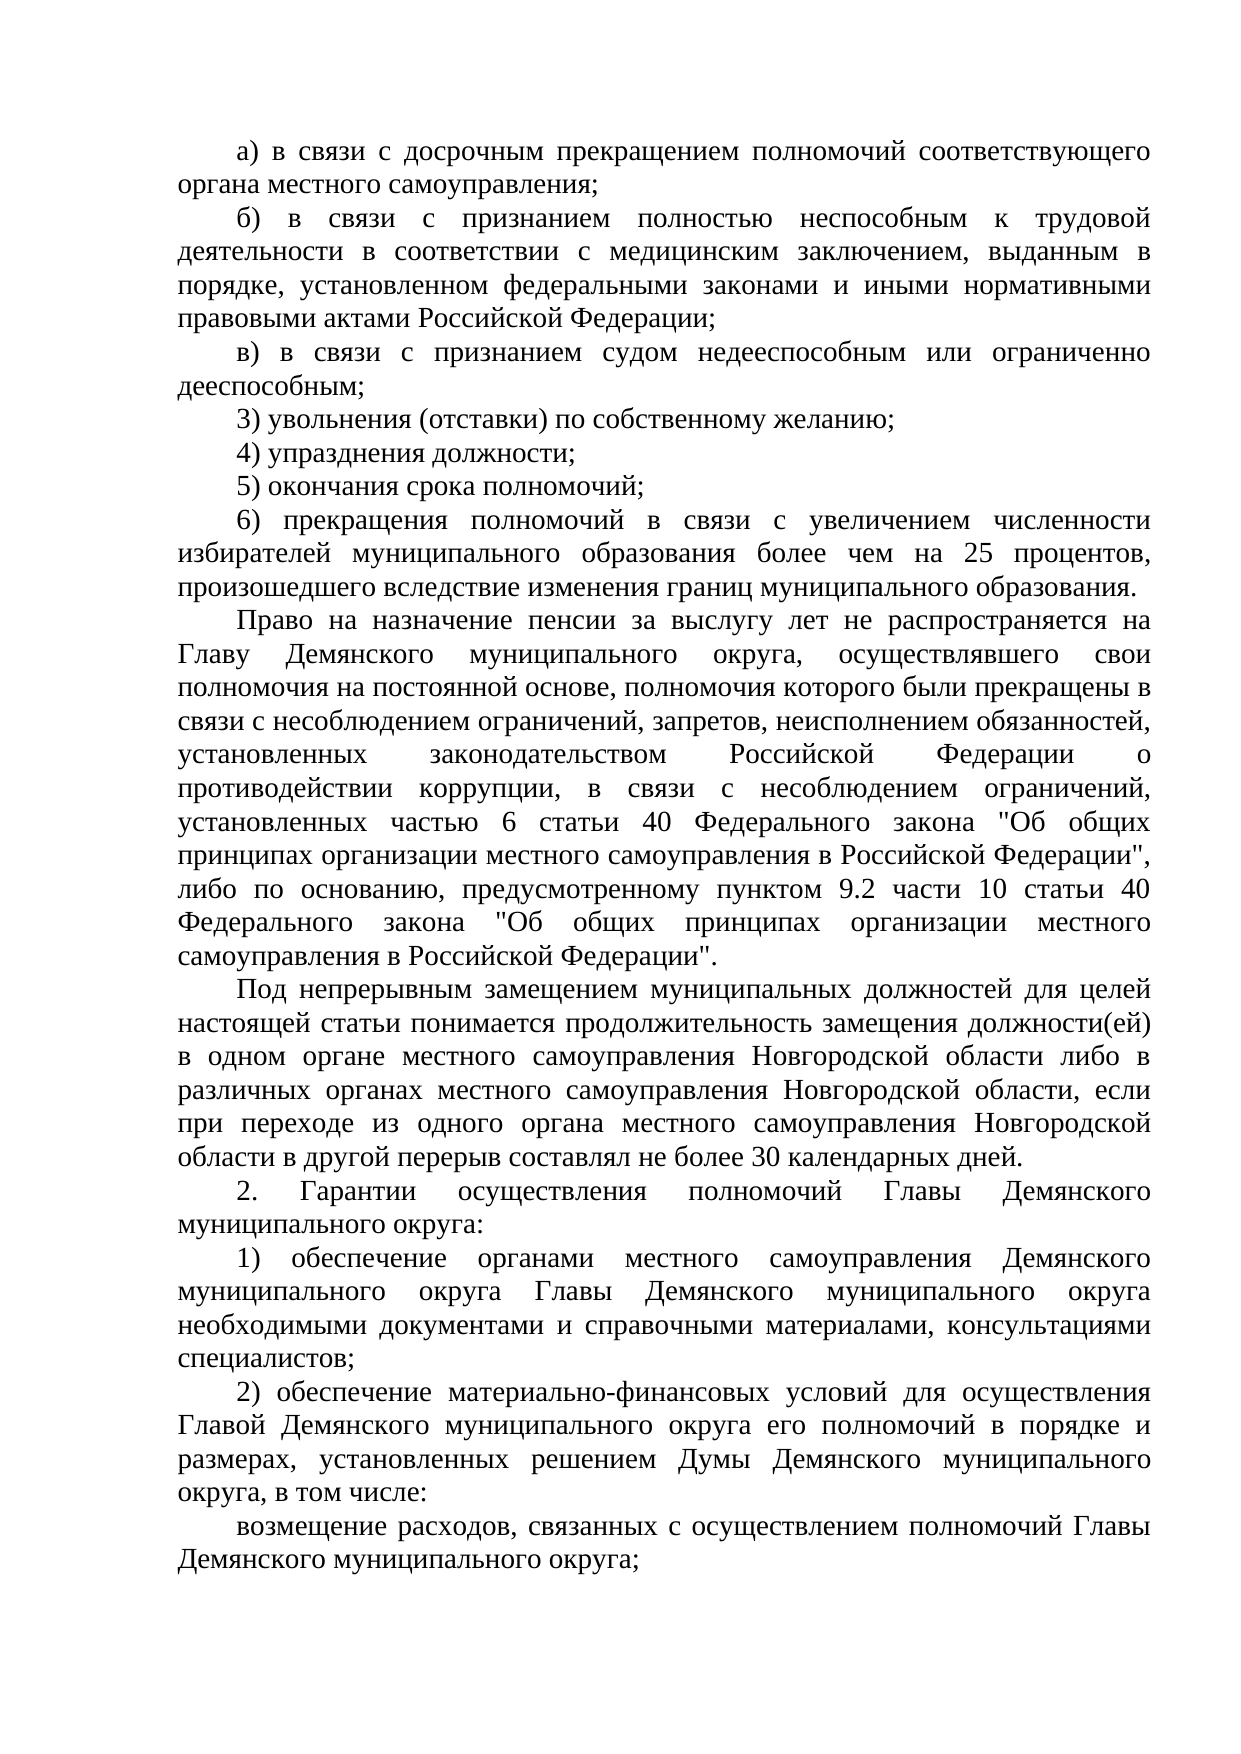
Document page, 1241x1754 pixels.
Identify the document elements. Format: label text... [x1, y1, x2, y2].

text возмещение расходов, связанных с осуществлением полномочий Главы Демянского муниципального округа; [177, 1508, 1152, 1575]
text 6) прекращения полномочий в связи с увеличением численности избирателей муниципального образования более чем на 25 процентов, произошедшего вследствие изменения границ муниципального образования. [177, 502, 1152, 602]
text 4) упразднения должности; [177, 435, 1152, 468]
text Под непрерывным замещением муниципальных должностей для целей настоящей статьи понимается продолжительность замещения должности(ей) в одном органе местного самоуправления Новгородской области либо в различных органах местного самоуправления Новгородской области, если при переходе из одного органа местного самоуправления Новгородской области в другой перерыв составлял не более 30 календарных дней. [177, 971, 1152, 1173]
text а) в связи с досрочным прекращением полномочий соответствующего органа местного самоуправления; [177, 133, 1152, 200]
text Право на назначение пенсии за выслугу лет не распространяется на Главу Демянского муниципального округа, осуществлявшего свои полномочия на постоянной основе, полномочия которого были прекращены в связи с несоблюдением ограничений, запретов, неисполнением обязанностей, установленных законодательством Российской Федерации о противодействии коррупции, в связи с несоблюдением ограничений, установленных частью 6 статьи 40 Федерального закона "Об общих принципах организации местного самоуправления в Российской Федерации", либо по основанию, предусмотренному пунктом 9.2 части 10 статьи 40 Федерального закона "Об общих принципах организации местного самоуправления в Российской Федерации". [177, 602, 1152, 971]
text 2. Гарантии осуществления полномочий Главы Демянского муниципального округа: [177, 1173, 1152, 1240]
text б) в связи с признанием полностью неспособным к трудовой деятельности в соответствии с медицинским заключением, выданным в порядке, установленном федеральными законами и иными нормативными правовыми актами Российской Федерации; [177, 200, 1152, 334]
text 2) обеспечение материально-финансовых условий для осуществления Главой Демянского муниципального округа его полномочий в порядке и размерах, установленных решением Думы Демянского муниципального округа, в том числе: [177, 1374, 1152, 1508]
text в) в связи с признанием судом недееспособным или ограниченно дееспособным; [177, 334, 1152, 401]
text 5) окончания срока полномочий; [177, 468, 1152, 502]
text 1) обеспечение органами местного самоуправления Демянского муниципального округа Главы Демянского муниципального округа необходимыми документами и справочными материалами, консультациями специалистов; [177, 1240, 1152, 1374]
text 3) увольнения (отставки) по собственному желанию; [177, 401, 1152, 435]
